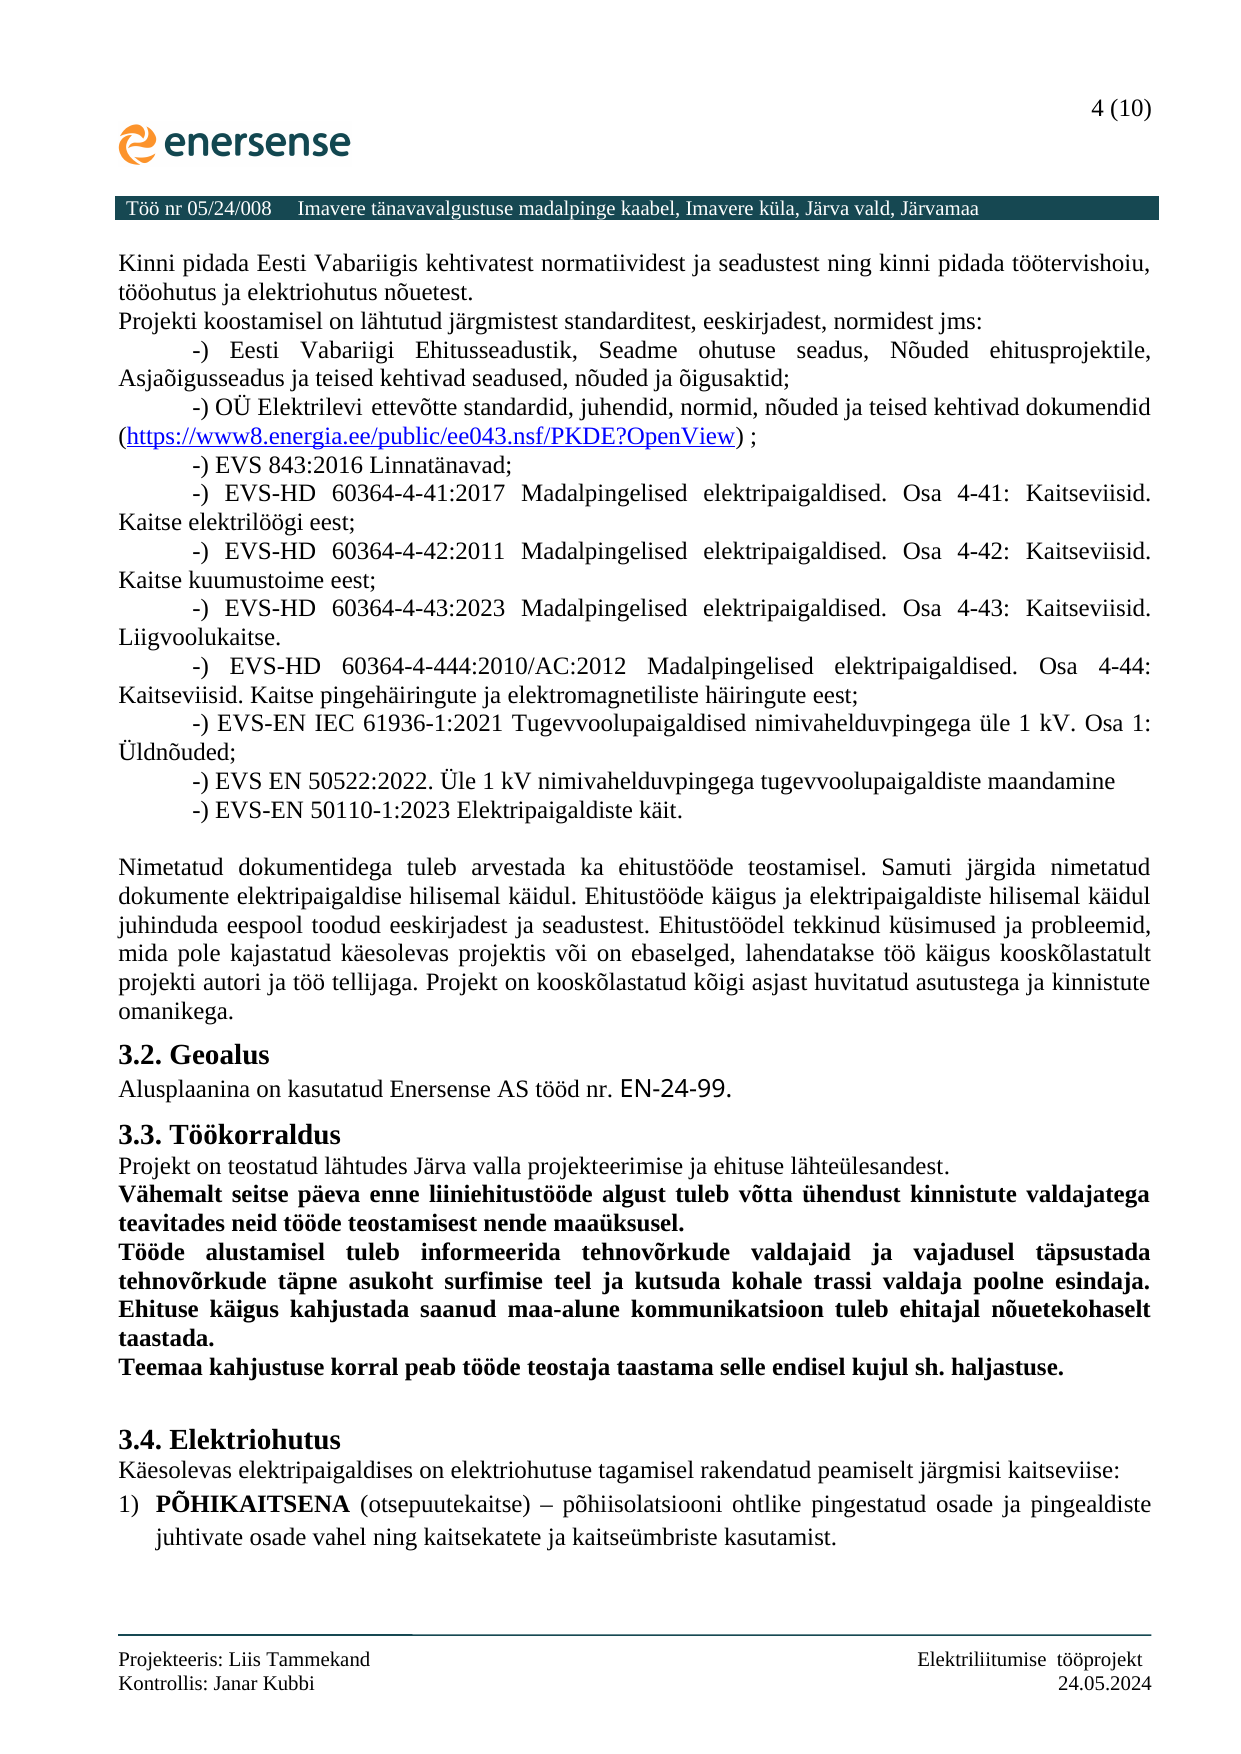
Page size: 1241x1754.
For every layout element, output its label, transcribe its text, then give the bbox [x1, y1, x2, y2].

text -) EVS EN 50522:2022. Üle 1 kV nimivahelduvpingega tugevvoolupaigaldiste maandamine [118, 766, 1152, 795]
text -) OÜ Elektrilevi ettevõtte standardid, juhendid, normid, nõuded ja teised kehtivad dokumendid (https://www8.energia.ee/public/ee043.nsf/PKDE?OpenView) ; [118, 392, 1152, 450]
list PÕHIKAITSENA (otsepuutekaitse) – põhiisolatsiooni ohtlike pingestatud osade ja pingealdiste juhtivate osade vahel ning kaitsekatete ja kaitseümbriste kasutamist. [118, 1489, 1152, 1550]
text Projekt on teostatud lähtudes Järva valla projekteerimise ja ehituse lähteülesandest. [118, 1151, 1152, 1179]
text Teemaa kahjustuse korral peab tööde teostaja taastama selle endisel kujul sh. haljastuse. [118, 1352, 1152, 1381]
text Tööde alustamisel tuleb informeerida tehnovõrkude valdajaid ja vajadusel täpsustada tehnovõrkude täpne asukoht surfimise teel ja kutsuda kohale trassi valdaja poolne esindaja. Ehituse käigus kahjustada saanud maa-alune kommunikatsioon tuleb ehitajal nõuetekohaselt taastada. [118, 1237, 1152, 1352]
text -) EVS-HD 60364-4-42:2011 Madalpingelised elektripaigaldised. Osa 4-42: Kaitseviisid. Kaitse kuumustoime eest; [118, 536, 1152, 593]
text Käesolevas elektripaigaldises on elektriohutuse tagamisel rakendatud peamiselt järgmisi kaitseviise: [118, 1456, 1152, 1484]
text Projekti koostamisel on lähtutud järgmistest standarditest, eeskirjadest, normidest jms: [118, 306, 1152, 335]
text -) Eesti Vabariigi Ehitusseadustik, Seadme ohutuse seadus, Nõuded ehitusprojektile, Asjaõigusseadus ja teised kehtivad seadused, nõuded ja õigusaktid; [118, 335, 1152, 392]
text Nimetatud dokumentidega tuleb arvestada ka ehitustööde teostamisel. Samuti järgida nimetatud dokumente elektripaigaldise hilisemal käidul. Ehitustööde käigus ja elektripaigaldiste hilisemal käidul juhinduda eespool toodud eeskirjadest ja seadustest. Ehitustöödel tekkinud küsimused ja probleemid, mida pole kajastatud käesolevas projektis või on ebaselged, lahendatakse töö käigus kooskõlastatult projekti autori ja töö tellijaga. Projekt on kooskõlastatud kõigi asjast huvitatud asutustega ja kinnistute omanikega. [118, 852, 1152, 1025]
text -) EVS 843:2016 Linnatänavad; [118, 450, 1152, 478]
text -) EVS-HD 60364-4-41:2017 Madalpingelised elektripaigaldised. Osa 4-41: Kaitseviisid. Kaitse elektrilöögi eest; [118, 478, 1152, 536]
picture [118, 121, 353, 167]
text -) EVS-HD 60364-4-444:2010/AC:2012 Madalpingelised elektripaigaldised. Osa 4-44: Kaitseviisid. Kaitse pingehäiringute ja elektromagnetiliste häiringute eest; [118, 651, 1152, 708]
text -) EVS-EN 50110-1:2023 Elektripaigaldiste käit. [118, 795, 1152, 823]
subtitle Elektriohutus [118, 1422, 1152, 1456]
text -) EVS-EN IEC 61936-1:2021 Tugevvoolupaigaldised nimivahelduvpingega üle 1 kV. Osa 1: Üldnõuded; [118, 708, 1152, 766]
subtitle Töökorraldus [118, 1117, 1152, 1151]
text Alusplaanina on kasutatud Enersense AS tööd nr. EN-24-99. [118, 1071, 1152, 1105]
text Kinni pidada Eesti Vabariigis kehtivatest normatiividest ja seadustest ning kinni pidada töötervishoiu, tööohutus ja elektriohutus nõuetest. [118, 248, 1152, 306]
subtitle Geoalus [118, 1037, 1152, 1071]
text Vähemalt seitse päeva enne liiniehitustööde algust tuleb võtta ühendust kinnistute valdajatega teavitades neid tööde teostamisest nende maaüksusel. [118, 1179, 1152, 1237]
text -) EVS-HD 60364-4-43:2023 Madalpingelised elektripaigaldised. Osa 4-43: Kaitseviisid. Liigvoolukaitse. [118, 593, 1152, 651]
